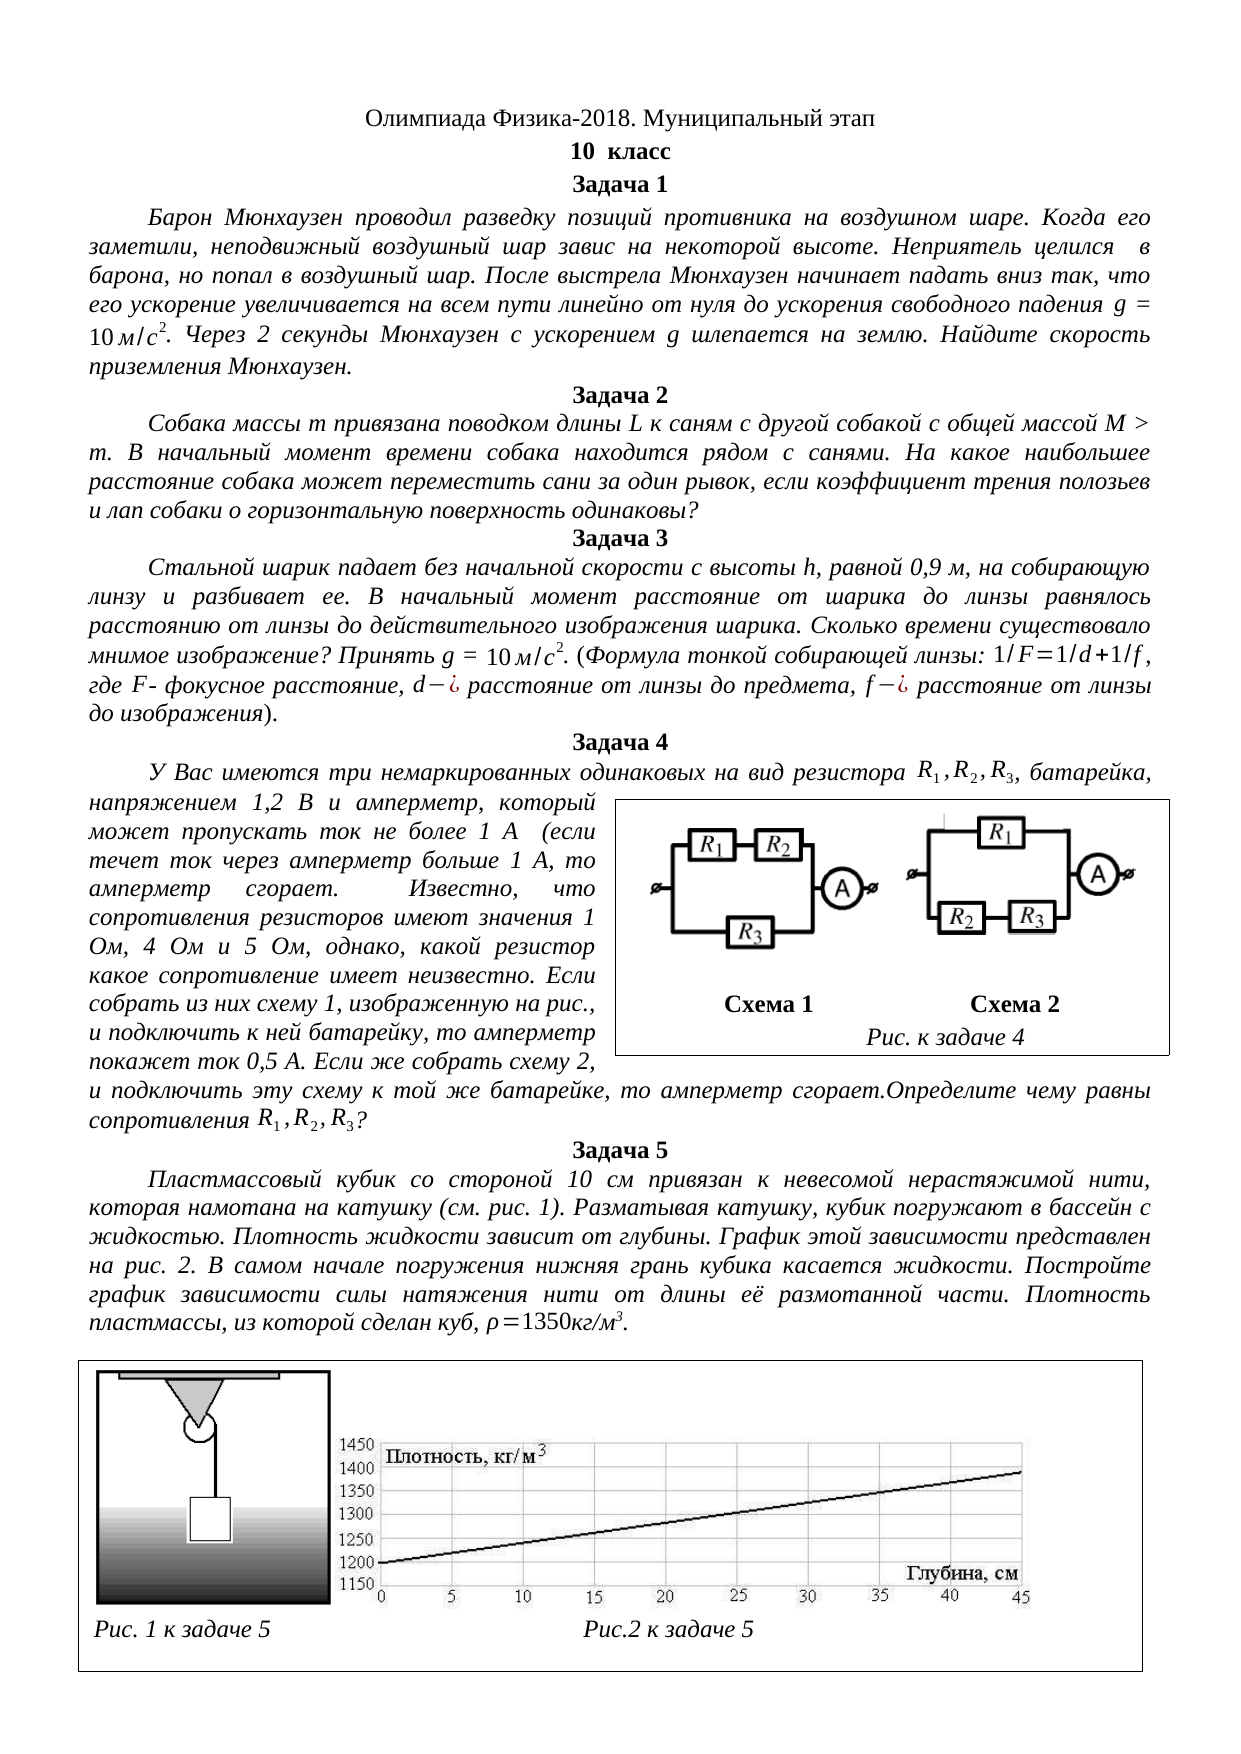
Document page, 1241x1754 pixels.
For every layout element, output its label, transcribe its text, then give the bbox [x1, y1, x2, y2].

text Задача 3 [89, 523, 1152, 552]
text Стальной шарик падает без начальной скорости с высоты h, равной 0,9 м, на собирающую линзу и разбивает ее. В начальный момент расстояние от шарика до линзы равнялось расстоянию от линзы до действительного изображения шарика. Сколько времени существовало мнимое изображение? Принять g = . (Формула тонкой собирающей линзы: , где - фокусное расстояние, расстояние от линзы до предмета, расстояние от линзы до изображения). [89, 552, 1152, 727]
text 10 класс [89, 136, 1152, 165]
text Пластмассовый кубик со стороной 10 см привязан к невесомой нерастяжимой нити, которая намотана на катушку (см. рис. 1). Разматывая катушку, кубик погружают в бассейн с жидкостью. Плотность жидкости зависит от глубины. График этой зависимости представлен на рис. 2. В самом начале погружения нижняя грань кубика касается жидкости. Постройте график зависимости силы натяжения нити от длины её размотанной части. Плотность пластмассы, из которой сделан куб, кг/м3. [89, 1164, 1152, 1336]
text Собака массы m привязана поводком длины L к саням с другой собакой с общей массой M > m. В начальный момент времени собака находится рядом с санями. На какое наибольшее расстояние собака может переместить сани за один рывок, если коэффициент трения полозьев и лап собаки о горизонтальную поверхность одинаковы? [89, 408, 1152, 523]
text Задача 4 [89, 727, 1152, 756]
text Задача 1 [89, 169, 1152, 198]
text У Вас имеются три немаркированных одинаковых на вид резистора , батарейка, напряжением 1,2 B и амперметр, который может пропускать ток не более 1 А (если течет ток через амперметр больше 1 А, то амперметр сгорает. Известно, что сопротивления резисторов имеют значения 1 Ом, 4 Ом и 5 Ом, однако, какой резистор какое сопротивление имеет неизвестно. Если собрать из них схему 1, изображенную на рис., и подключить к ней батарейку, то амперметр покажет ток 0,5 А. Если же собрать схему 2, и подключить эту схему к той же батарейке, то амперметр сгорает.Определите чему равны сопротивления ? [89, 756, 1152, 1135]
text Задача 5 [89, 1135, 1152, 1164]
text Барон Мюнхаузен проводил разведку позиций противника на воздушном шаре. Когда его заметили, неподвижный воздушный шар завис на некоторой высоте. Неприятель целился в барона, но попал в воздушный шар. После выстрела Мюнхаузен начинает падать вниз так, что его ускорение увеличивается на всем пути линейно от нуля до ускорения свободного падения = . Через 2 секунды Мюнхаузен с ускорением g шлепается на землю. Найдите скорость приземления Мюнхаузен. [89, 202, 1152, 380]
text Задача 2 [89, 380, 1152, 408]
text Олимпиада Физика-2018. Муниципальный этап [89, 103, 1152, 132]
